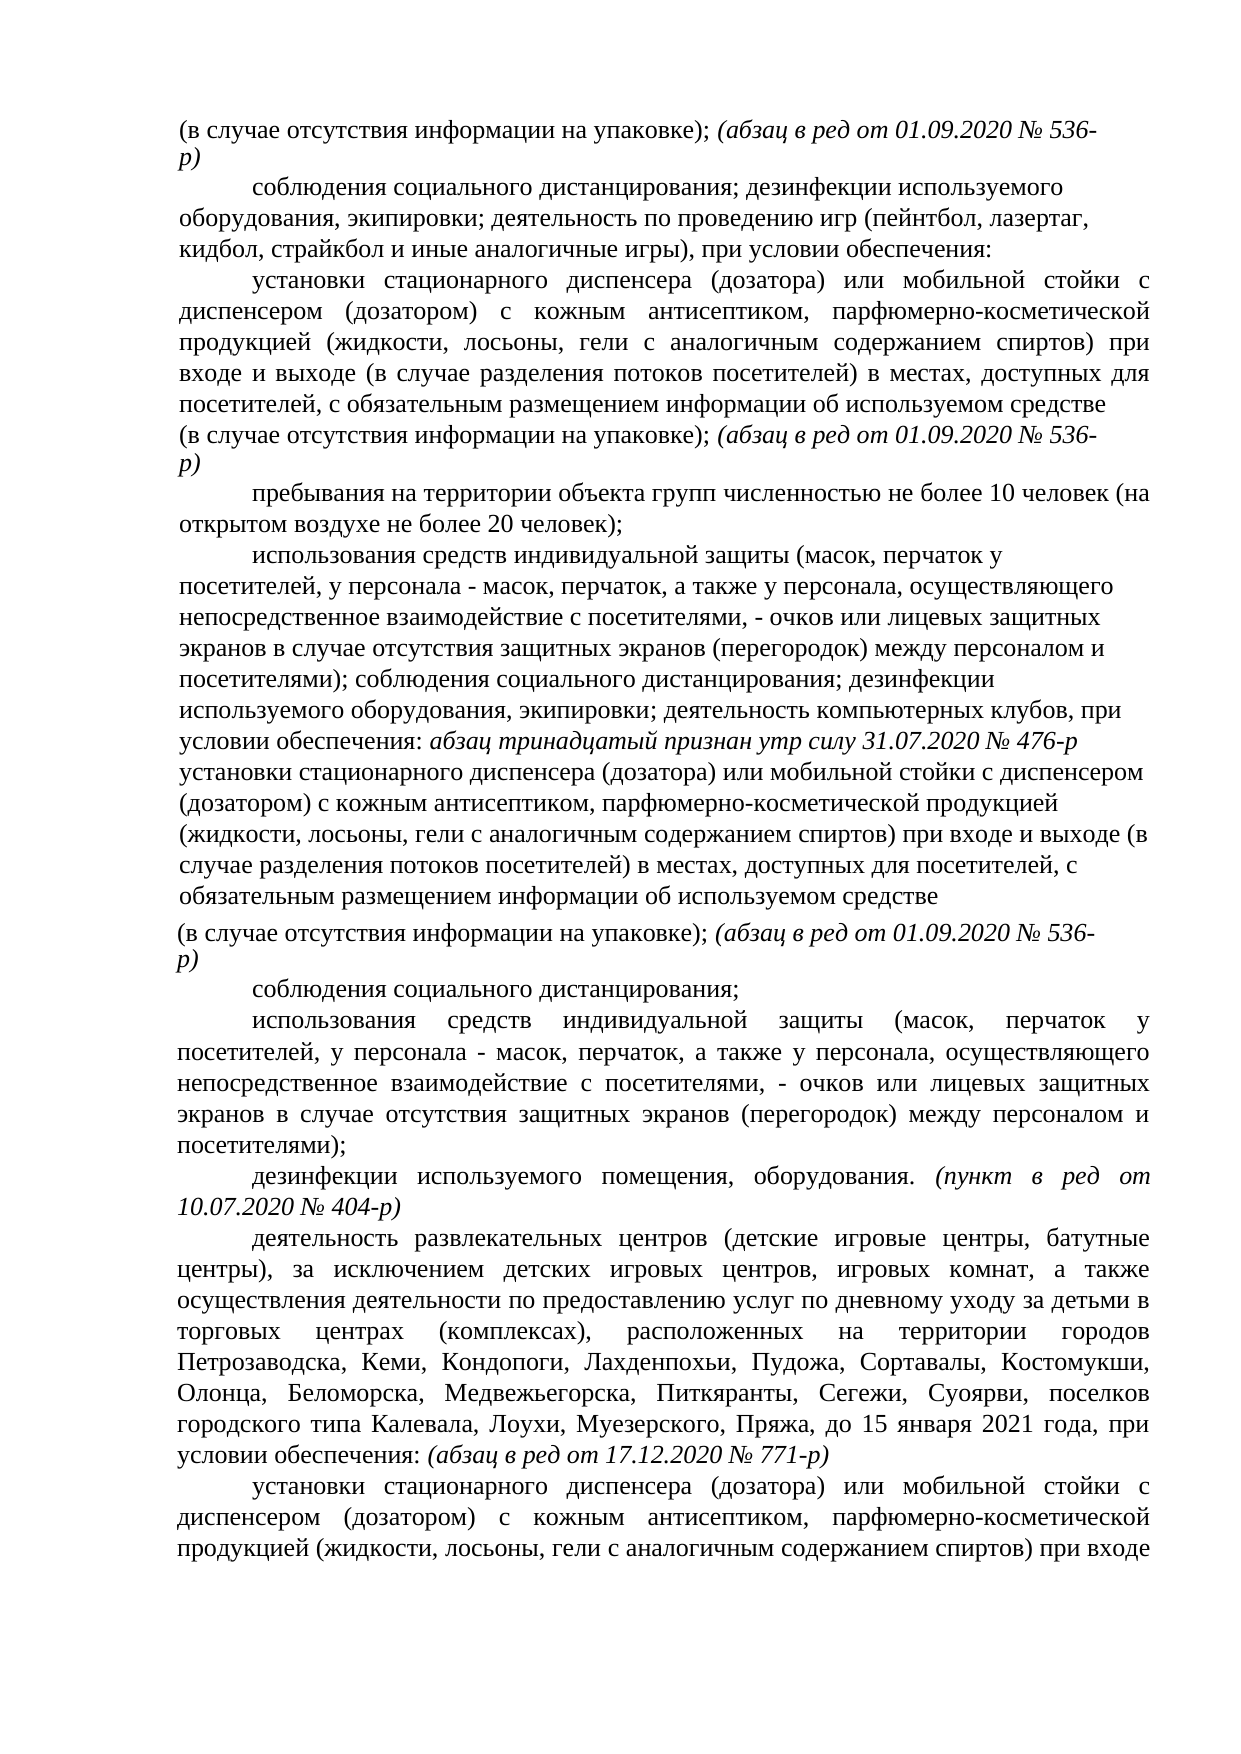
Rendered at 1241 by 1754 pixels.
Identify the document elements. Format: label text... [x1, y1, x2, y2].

text р) [179, 145, 1153, 171]
text (в случае отсутствия информации на упаковке); (абзац в ред от 01.09.2020 № 536- [177, 921, 1153, 947]
text соблюдения социального дистанцирования; [177, 973, 1153, 1004]
text р) [177, 947, 1153, 973]
text использования средств индивидуальной защиты (масок, перчаток у посетителей, у персонала - масок, перчаток, а также у персонала, осуществляющего непосредственное взаимодействие с посетителями, - очков или лицевых защитных экранов в случае отсутствия защитных экранов (перегородок) между персоналом и посетителями); [177, 1004, 1151, 1159]
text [177, 1470, 1151, 1563]
text деятельность развлекательных центров (детские игровые центры, батутные центры), за исключением детских игровых центров, игровых комнат, а также осуществления деятельности по предоставлению услуг по дневному уходу за детьми в торговых центрах (комплексах), расположенных на территории городов Петрозаводска, Кеми, Кондопоги, Лахденпохьи, Пудожа, Сортавалы, Костомукши, Олонца, Беломорска, Медвежьегорска, Питкяранты, Сегежи, Суоярви, поселков городского типа Калевала, Лоухи, Муезерского, Пряжа, до 15 января 2021 года, при условии обеспечения: (абзац в ред от 17.12.2020 № 771-р) [177, 1221, 1151, 1470]
text дезинфекции используемого помещения, оборудования. (пункт в ред от 10.07.2020 № 404-р) [177, 1159, 1151, 1221]
text (в случае отсутствия информации на упаковке); (абзац в ред от 01.09.2020 № 536- [179, 419, 1153, 450]
text использования средств индивидуальной защиты (масок, перчаток у посетителей, у персонала - масок, перчаток, а также у персонала, осуществляющего непосредственное взаимодействие с посетителями, - очков или лицевых защитных экранов в случае отсутствия защитных экранов (перегородок) между персоналом и посетителями); соблюдения социального дистанцирования; дезинфекции используемого оборудования, экипировки; деятельность компьютерных клубов, при условии обеспечения: абзац тринадцатый признан утр силу 31.07.2020 № 476-р установки стационарного диспенсера (дозатора) или мобильной стойки с диспенсером (дозатором) с кожным антисептиком, парфюмерно-косметической продукцией (жидкости, лосьоны, гели с аналогичным содержанием спиртов) при входе и выходе (в случае разделения потоков посетителей) в местах, доступных для посетителей, с обязательным размещением информации об используемом средстве [179, 538, 1151, 911]
text соблюдения социального дистанцирования; дезинфекции используемого оборудования, экипировки; деятельность по проведению игр (пейнтбол, лазертаг, кидбол, страйкбол и иные аналогичные игры), при условии обеспечения: [179, 171, 1151, 264]
text р) [179, 450, 1153, 476]
text пребывания на территории объекта групп численностью не более 10 человек (на открытом воздухе не более 20 человек); [179, 476, 1151, 538]
text (в случае отсутствия информации на упаковке); (абзац в ред от 01.09.2020 № 536- [179, 114, 1153, 145]
